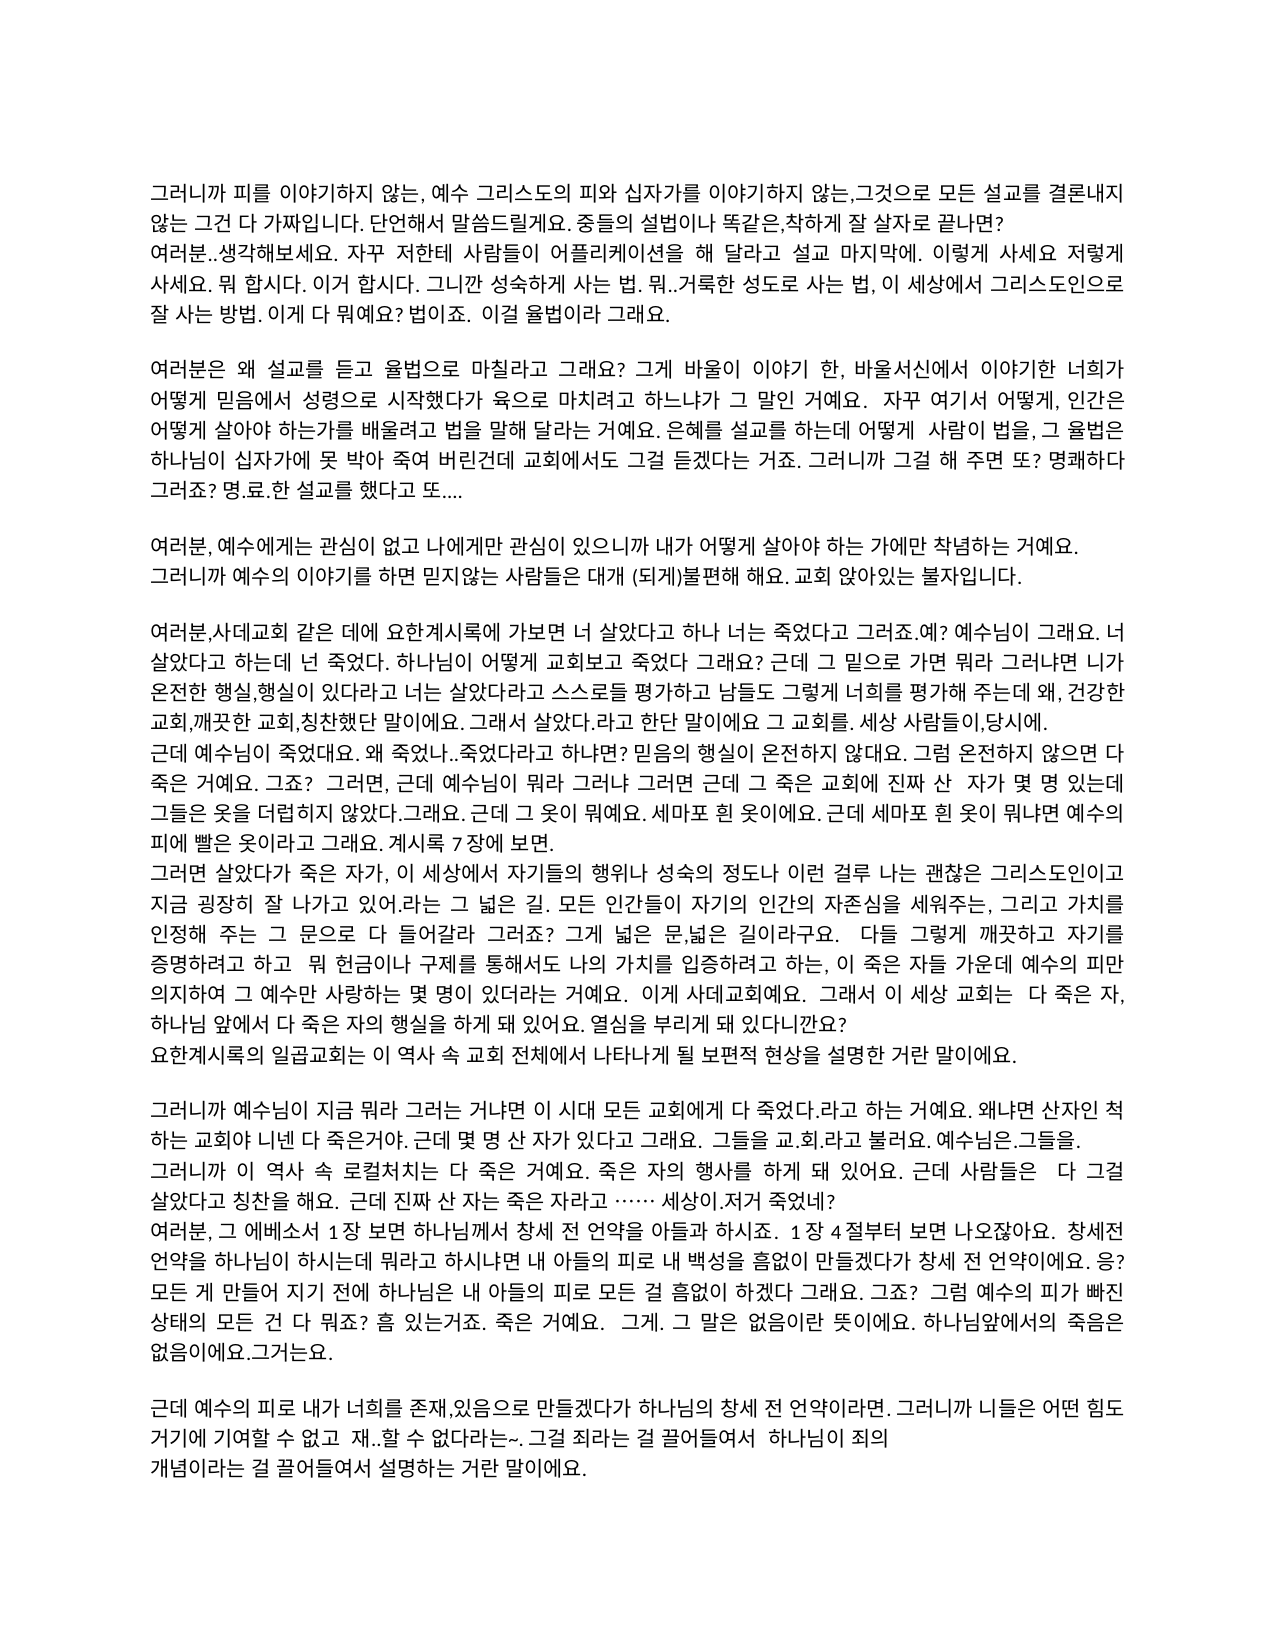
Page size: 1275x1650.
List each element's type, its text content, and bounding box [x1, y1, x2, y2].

text 그러면 살았다가 죽은 자가, 이 세상에서 자기들의 행위나 성숙의 정도나 이런 걸루 나는 괜찮은 그리스도인이고 지금 굉장히 잘 나가고 있어.라는 그 넓은 길. 모든 인간들이 자기의 인간의 자존심을 세워주는, 그리고 가치를 인정해 주는 그 문으로 다 들어갈라 그러죠? 그게 넓은 문,넓은 길이라구요. 다들 그렇게 깨끗하고 자기를 증명하려고 하고 뭐 헌금이나 구제를 통해서도 나의 가치를 입증하려고 하는, 이 죽은 자들 가운데 예수의 피만 의지하여 그 예수만 사랑하는 몇 명이 있더라는 거예요. 이게 사데교회예요. 그래서 이 세상 교회는 다 죽은 자,하나님 앞에서 다 죽은 자의 행실을 하게 돼 있어요. 열심을 부리게 돼 있다니깐요? [150, 858, 1125, 1039]
text 그러니까 예수의 이야기를 하면 믿지않는 사람들은 대개 (되게)불편해 해요. 교회 앉아있는 불자입니다. [150, 560, 1125, 591]
text 개념이라는 걸 끌어들여서 설명하는 거란 말이에요. [150, 1452, 1125, 1482]
text 여러분, 예수에게는 관심이 없고 나에게만 관심이 있으니까 내가 어떻게 살아야 하는 가에만 착념하는 거예요. [150, 530, 1125, 560]
text 요한계시록의 일곱교회는 이 역사 속 교회 전체에서 나타나게 될 보편적 현상을 설명한 거란 말이에요. [150, 1039, 1125, 1069]
text 여러분은 왜 설교를 듣고 율법으로 마칠라고 그래요? 그게 바울이 이야기 한, 바울서신에서 이야기한 너희가 어떻게 믿음에서 성령으로 시작했다가 육으로 마치려고 하느냐가 그 말인 거예요. 자꾸 여기서 어떻게, 인간은 어떻게 살아야 하는가를 배울려고 법을 말해 달라는 거예요. 은혜를 설교를 하는데 어떻게 사람이 법을, 그 율법은 하나님이 십자가에 못 박아 죽여 버린건데 교회에서도 그걸 듣겠다는 거죠. 그러니까 그걸 해 주면 또? 명쾌하다 그러죠? 명.료.한 설교를 했다고 또.... [150, 354, 1125, 505]
text 근데 예수님이 죽었대요. 왜 죽었나..죽었다라고 하냐면? 믿음의 행실이 온전하지 않대요. 그럼 온전하지 않으면 다 죽은 거예요. 그죠? 그러면, 근데 예수님이 뭐라 그러냐 그러면 근데 그 죽은 교회에 진짜 산 자가 몇 명 있는데 그들은 옷을 더럽히지 않았다.그래요. 근데 그 옷이 뭐예요. 세마포 흰 옷이에요. 근데 세마포 흰 옷이 뭐냐면 예수의 피에 빨은 옷이라고 그래요. 계시록 7장에 보면. [150, 737, 1125, 858]
text 여러분,사데교회 같은 데에 요한계시록에 가보면 너 살았다고 하나 너는 죽었다고 그러죠.예? 예수님이 그래요. 너 살았다고 하는데 넌 죽었다. 하나님이 어떻게 교회보고 죽었다 그래요? 근데 그 밑으로 가면 뭐라 그러냐면 니가 온전한 행실,행실이 있다라고 너는 살았다라고 스스로들 평가하고 남들도 그렇게 너희를 평가해 주는데 왜, 건강한 교회,깨끗한 교회,칭찬했단 말이에요. 그래서 살았다.라고 한단 말이에요 그 교회를. 세상 사람들이,당시에. [150, 616, 1125, 737]
text 그러니까 피를 이야기하지 않는, 예수 그리스도의 피와 십자가를 이야기하지 않는,그것으로 모든 설교를 결론내지 않는 그건 다 가짜입니다. 단언해서 말씀드릴게요. 중들의 설법이나 똑같은,착하게 잘 살자로 끝나면? [150, 177, 1125, 238]
text 그러니까 이 역사 속 로컬처치는 다 죽은 거예요. 죽은 자의 행사를 하게 돼 있어요. 근데 사람들은 다 그걸 살았다고 칭찬을 해요. 근데 진짜 산 자는 죽은 자라고 …… 세상이.저거 죽었네? [150, 1155, 1125, 1215]
text 그러니까 예수님이 지금 뭐라 그러는 거냐면 이 시대 모든 교회에게 다 죽었다.라고 하는 거예요. 왜냐면 산자인 척 하는 교회야 니넨 다 죽은거야. 근데 몇 명 산 자가 있다고 그래요. 그들을 교.회.라고 불러요. 예수님은.그들을. [150, 1094, 1125, 1155]
text 여러분, 그 에베소서 1장 보면 하나님께서 창세 전 언약을 아들과 하시죠. 1장 4절부터 보면 나오잖아요. 창세전 언약을 하나님이 하시는데 뭐라고 하시냐면 내 아들의 피로 내 백성을 흠없이 만들겠다가 창세 전 언약이에요. 응? 모든 게 만들어 지기 전에 하나님은 내 아들의 피로 모든 걸 흠없이 하겠다 그래요. 그죠? 그럼 예수의 피가 빠진 상태의 모든 건 다 뭐죠? 흠 있는거죠. 죽은 거예요. 그게. 그 말은 없음이란 뜻이에요. 하나님앞에서의 죽음은 없음이에요.그거는요. [150, 1215, 1125, 1366]
text 여러분..생각해보세요. 자꾸 저한테 사람들이 어플리케이션을 해 달라고 설교 마지막에. 이렇게 사세요 저렇게 사세요. 뭐 합시다. 이거 합시다. 그니깐 성숙하게 사는 법. 뭐..거룩한 성도로 사는 법, 이 세상에서 그리스도인으로 잘 사는 방법. 이게 다 뭐예요? 법이죠. 이걸 율법이라 그래요. [150, 238, 1125, 328]
text 근데 예수의 피로 내가 너희를 존재,있음으로 만들겠다가 하나님의 창세 전 언약이라면. 그러니까 니들은 어떤 힘도 거기에 기여할 수 없고 재..할 수 없다라는~. 그걸 죄라는 걸 끌어들여서 하나님이 죄의 [150, 1392, 1125, 1452]
